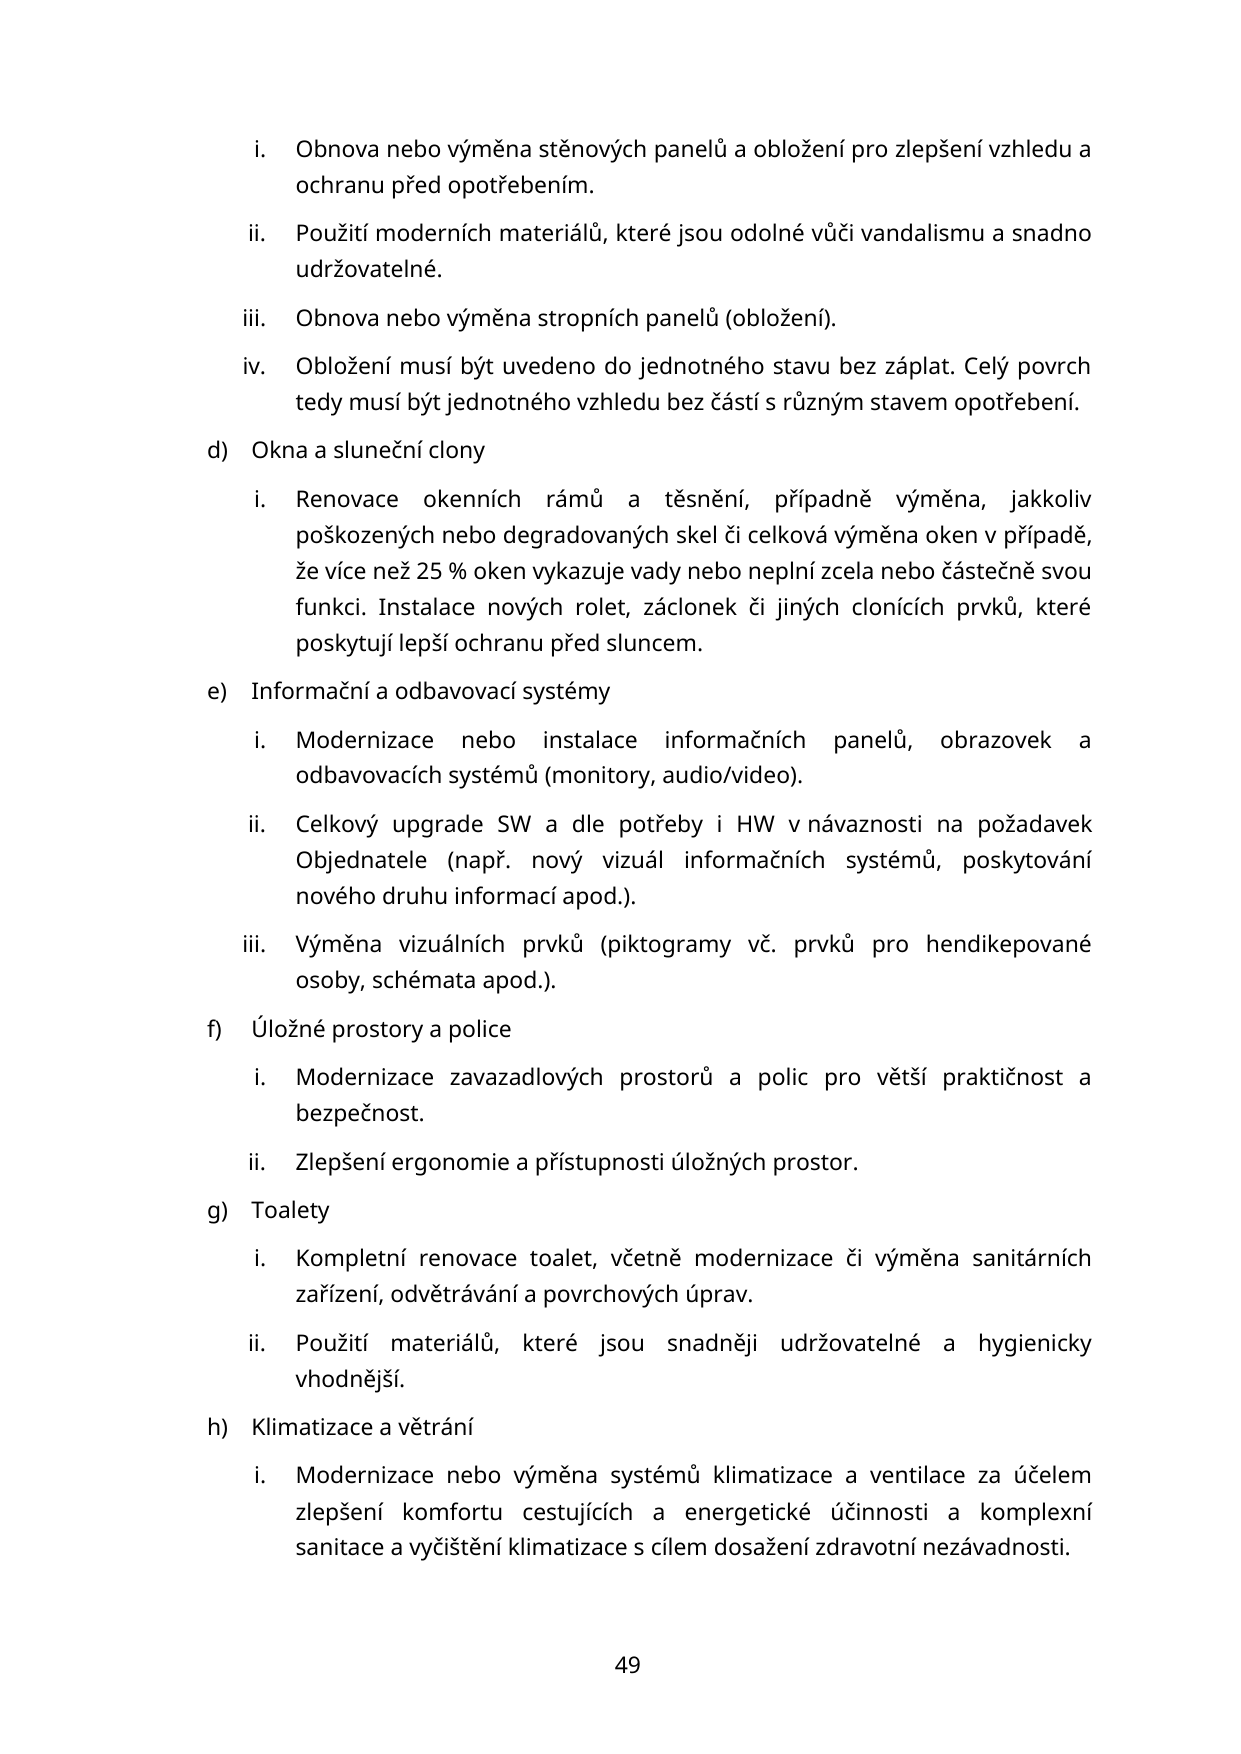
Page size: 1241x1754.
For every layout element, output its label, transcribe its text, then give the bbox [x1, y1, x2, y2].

list Okna a sluneční clony [207, 434, 1093, 466]
list Informační a odbavovací systémy [207, 675, 1093, 706]
list Úložné prostory a police [207, 1013, 1093, 1044]
list Toalety [207, 1194, 1093, 1225]
list Renovace okenních rámů a těsnění, případně výměna, jakkoliv poškozených nebo degradovaných skel či celková výměna oken v případě, že více než 25 % oken vykazuje vady nebo neplní zcela nebo částečně svou funkci. Instalace nových rolet, záclonek či jiných clonících prvků, které poskytují lepší ochranu před sluncem. [266, 483, 1093, 658]
list Obložení musí být uvedeno do jednotného stavu bez záplat. Celý povrch tedy musí být jednotného vzhledu bez částí s různým stavem opotřebení. [266, 350, 1093, 417]
list Modernizace nebo instalace informačních panelů, obrazovek a odbavovacích systémů (monitory, audio/video). [266, 723, 1093, 791]
list Modernizace nebo výměna systémů klimatizace a ventilace za účelem zlepšení komfortu cestujících a energetické účinnosti a komplexní sanitace a vyčištění klimatizace s cílem dosažení zdravotní nezávadnosti. [266, 1459, 1093, 1563]
list Modernizace zavazadlových prostorů a polic pro větší praktičnost a bezpečnost. [266, 1061, 1093, 1128]
list Kompletní renovace toalet, včetně modernizace či výměna sanitárních zařízení, odvětrávání a povrchových úprav. [266, 1242, 1093, 1309]
list Obnova nebo výměna stěnových panelů a obložení pro zlepšení vzhledu a ochranu před opotřebením. [266, 133, 1093, 200]
list Celkový upgrade SW a dle potřeby i HW v návaznosti na požadavek Objednatele (např. nový vizuál informačních systémů, poskytování nového druhu informací apod.). [266, 808, 1093, 911]
list Klimatizace a větrání [207, 1411, 1093, 1442]
list Použití moderních materiálů, které jsou odolné vůči vandalismu a snadno udržovatelné. [266, 217, 1093, 284]
list Výměna vizuálních prvků (piktogramy vč. prvků pro hendikepované osoby, schémata apod.). [266, 928, 1093, 995]
list Použití materiálů, které jsou snadněji udržovatelné a hygienicky vhodnější. [266, 1327, 1093, 1394]
list Obnova nebo výměna stropních panelů (obložení). [266, 302, 1093, 333]
list Zlepšení ergonomie a přístupnosti úložných prostor. [266, 1145, 1093, 1177]
